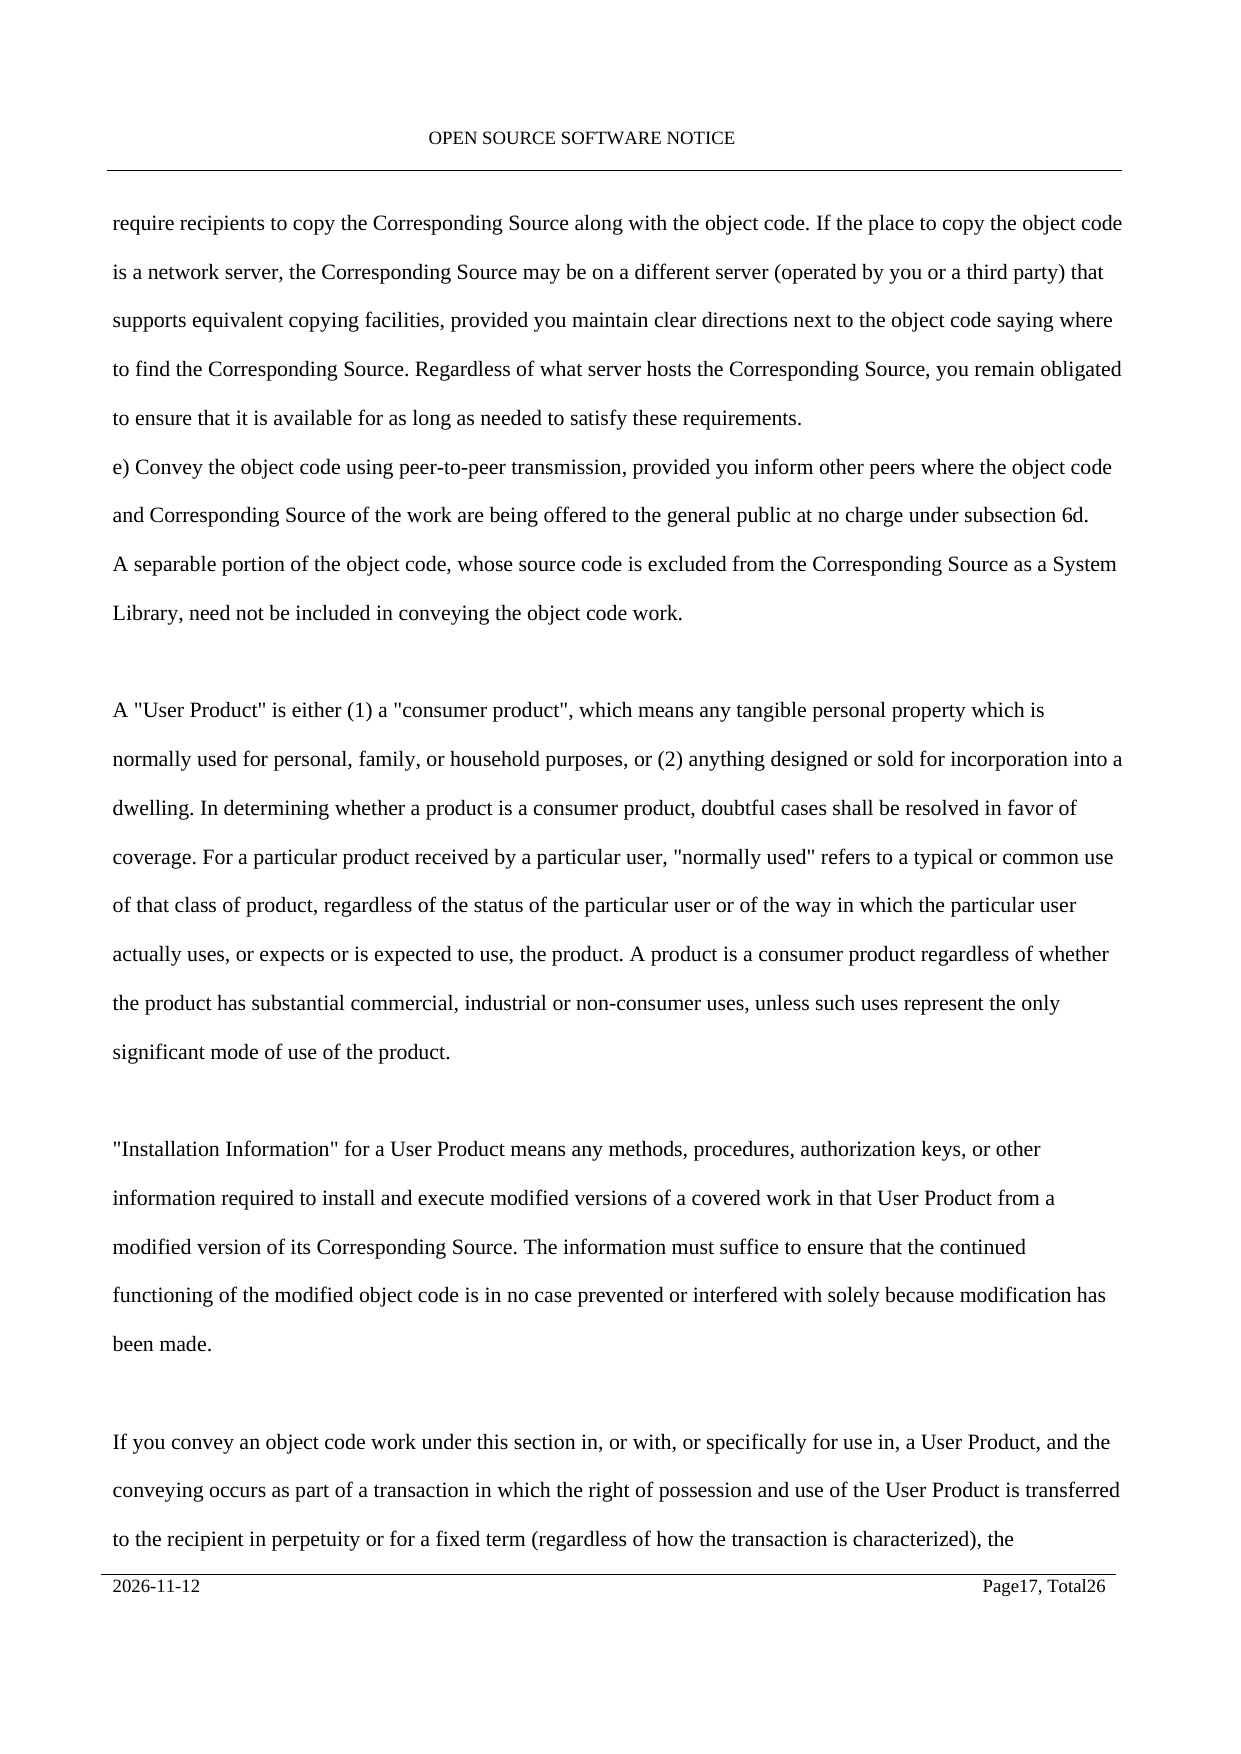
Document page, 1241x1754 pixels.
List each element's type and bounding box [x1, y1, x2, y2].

text [112, 206, 1128, 1555]
